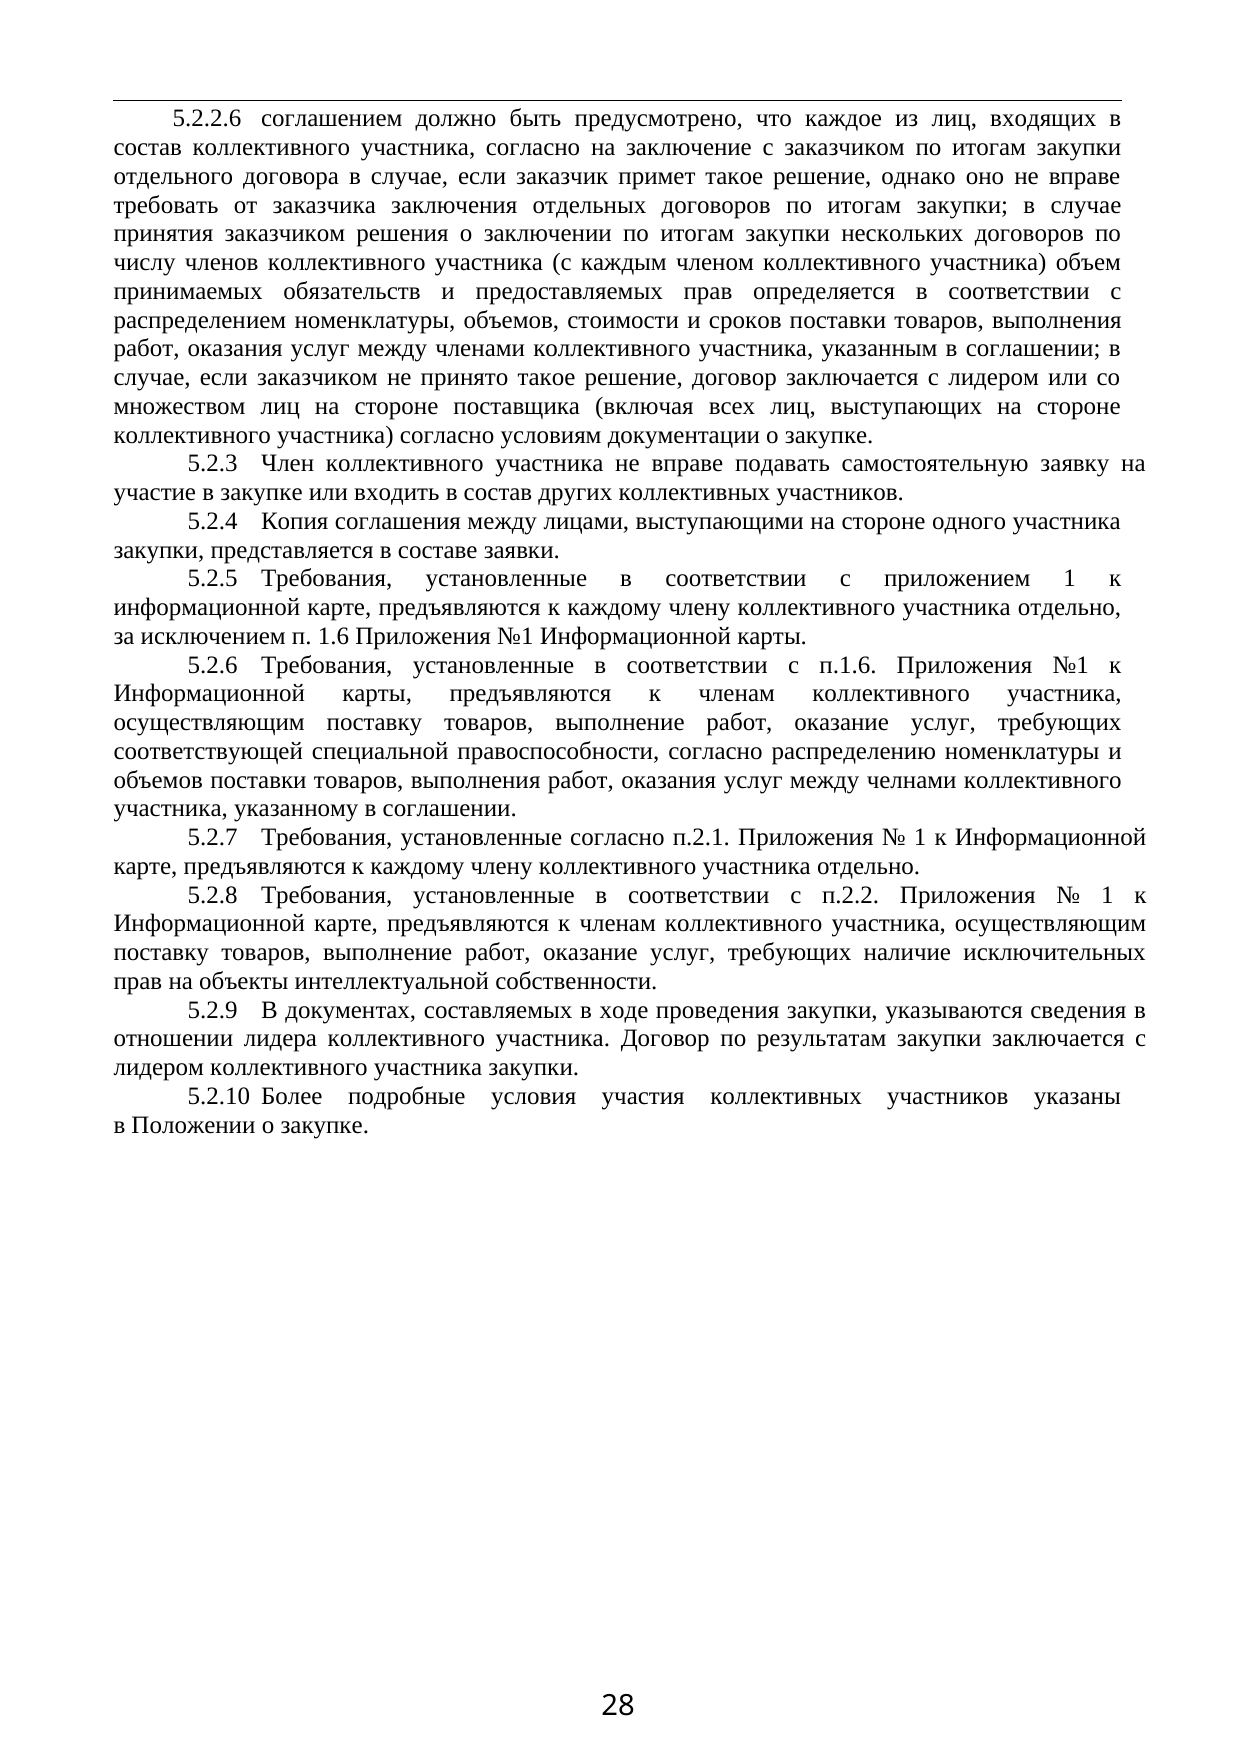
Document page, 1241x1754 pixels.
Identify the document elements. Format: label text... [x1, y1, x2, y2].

list Требования, установленные в соответствии с п.1.6. Приложения №1 к Информационной карты, предъявляются к членам коллективного участника, осуществляющим поставку товаров, выполнение работ, оказание услуг, требующих соответствующей специальной правоспособности, согласно распределению номенклатуры и объемов поставки товаров, выполнения работ, оказания услуг между челнами коллективного участника, указанному в соглашении. [113, 650, 1122, 822]
list Требования, установленные согласно п.2.1. Приложения № 1 к Информационной карте, предъявляются к каждому члену коллективного участника отдельно. [113, 822, 1147, 880]
list В документах, составляемых в ходе проведения закупки, указываются сведения в отношении лидера коллективного участника. Договор по результатам закупки заключается с лидером коллективного участника закупки. [113, 995, 1147, 1081]
list Требования, установленные в соответствии с приложением 1 к информационной карте, предъявляются к каждому члену коллективного участника отдельно, за исключением п. 1.6 Приложения №1 Информационной карты. [113, 563, 1122, 650]
list соглашением должно быть предусмотрено, что каждое из лиц, входящих в состав коллективного участника, согласно на заключение с заказчиком по итогам закупки отдельного договора в случае, если заказчик примет такое решение, однако оно не вправе требовать от заказчика заключения отдельных договоров по итогам закупки; в случае принятия заказчиком решения о заключении по итогам закупки нескольких договоров по числу членов коллективного участника (с каждым членом коллективного участника) объем принимаемых обязательств и предоставляемых прав определяется в соответствии с распределением номенклатуры, объемов, стоимости и сроков поставки товаров, выполнения работ, оказания услуг между членами коллективного участника, указанным в соглашении; в случае, если заказчиком не принято такое решение, договор заключается с лидером или со множеством лиц на стороне поставщика (включая всех лиц, выступающих на стороне коллективного участника) согласно условиям документации о закупке. [113, 103, 1122, 448]
list Копия соглашения между лицами, выступающими на стороне одного участника закупки, представляется в составе заявки. [113, 506, 1122, 563]
list Более подробные условия участия коллективных участников указаны в Положении о закупке. [113, 1081, 1147, 1138]
list Требования, установленные в соответствии с п.2.2. Приложения № 1 к Информационной карте, предъявляются к членам коллективного участника, осуществляющим поставку товаров, выполнение работ, оказание услуг, требующих наличие исключительных прав на объекты интеллектуальной собственности. [113, 880, 1147, 995]
list Член коллективного участника не вправе подавать самостоятельную заявку на участие в закупке или входить в состав других коллективных участников. [113, 448, 1147, 506]
